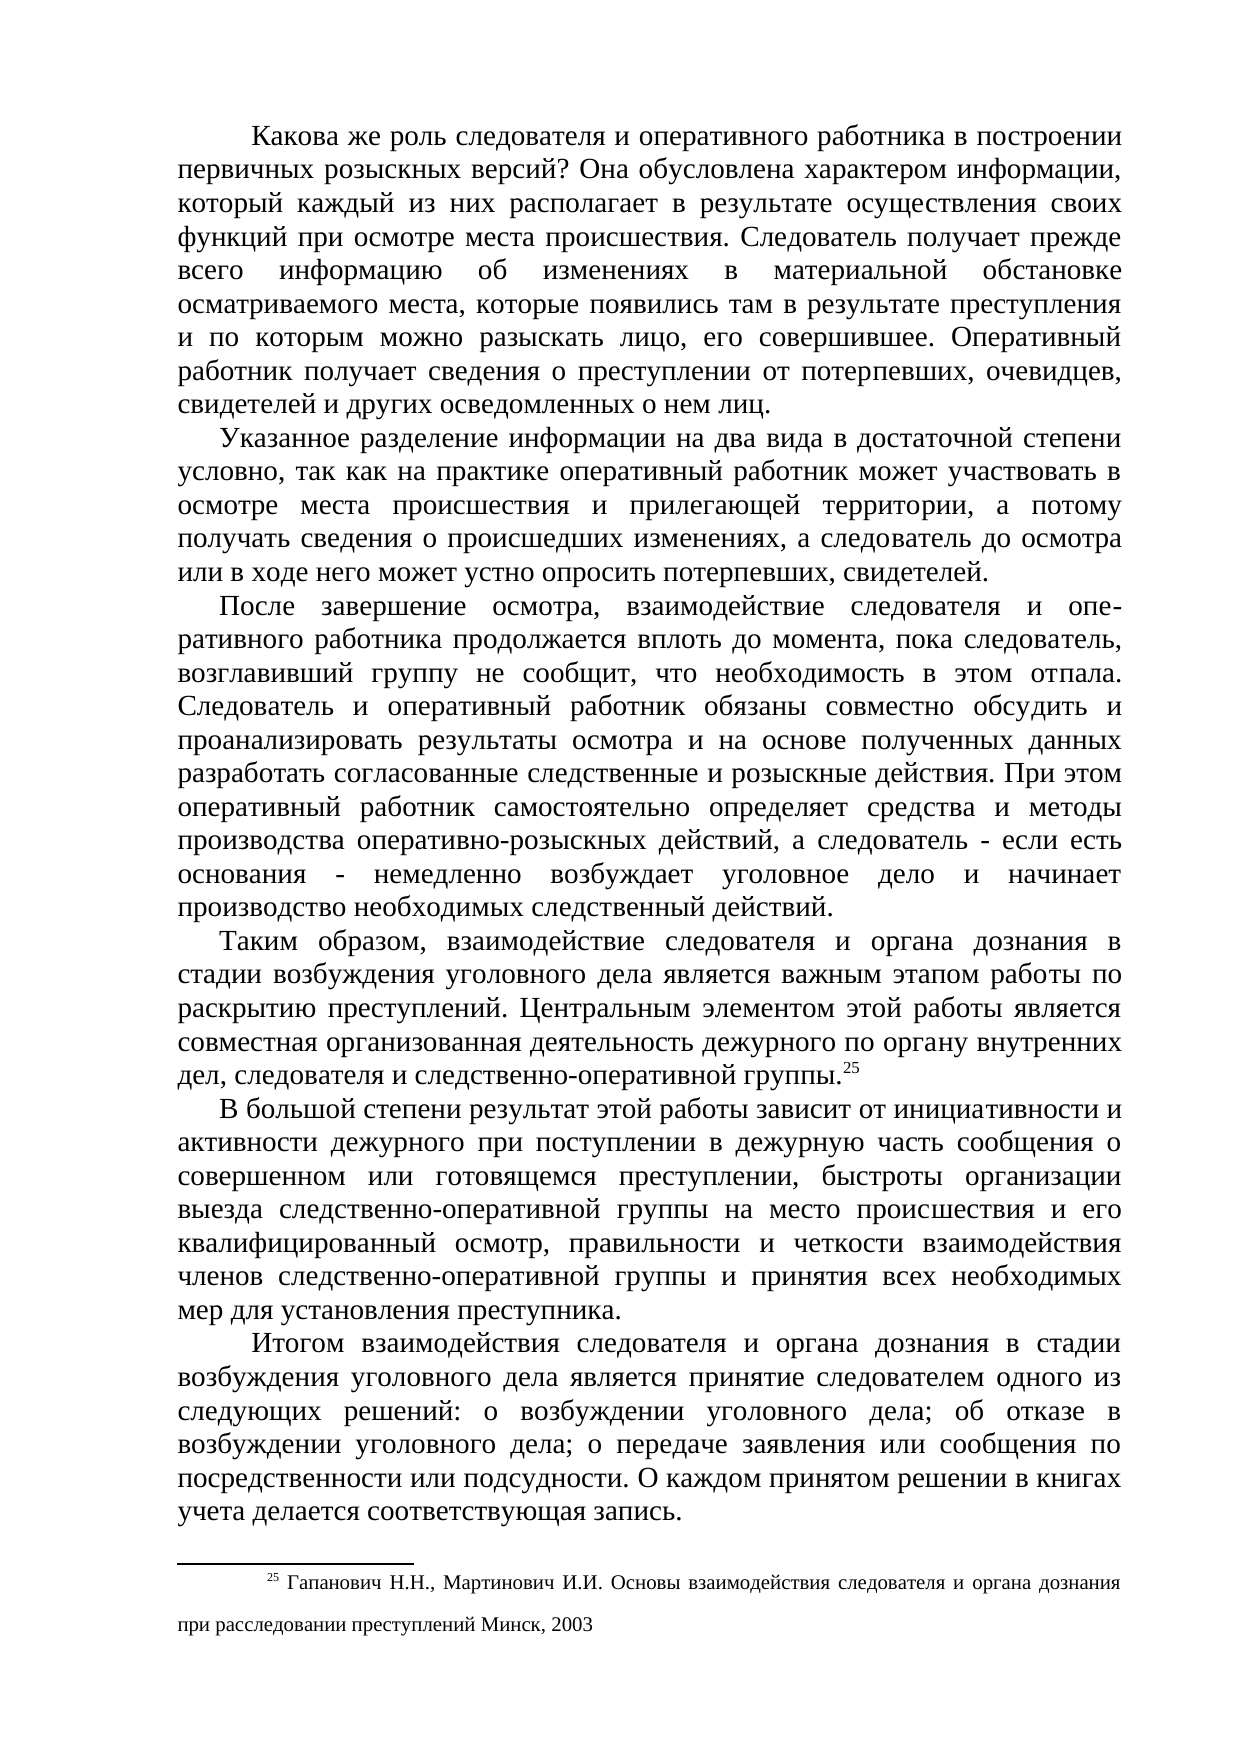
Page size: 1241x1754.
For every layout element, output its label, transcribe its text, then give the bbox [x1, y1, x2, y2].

text В большой степени результат этой работы зависит от инициативности и активности дежурного при поступлении в дежурную часть сообщения о совершенном или готовящемся преступлении, быстроты организации выезда следственно-оперативной группы на место происшествия и его квалифицированный осмотр, правильности и четкости взаимодействия членов следственно-оперативной группы и принятия всех необходимых мер для установления преступника. [177, 1091, 1122, 1326]
text Итогом взаимодействия следователя и органа дознания в стадии возбуждения уголовного дела является принятие следователем одного из следующих решений: о возбуждении уголовного дела; об отказе в возбуждении уголовного дела; о передаче заявления или сообщения по посредственности или подсудности. О каждом принятом решении в книгах учета делается соответствующая запись. [177, 1326, 1122, 1527]
text После завершение осмотра, взаимодействие следователя и оперативного работника продолжается вплоть до момента, пока следователь, возглавивший группу не сообщит, что необходимость в этом отпала. Следователь и оперативный работник обязаны совместно обсудить и проанализировать результаты осмотра и на основе полученных данных разработать согласованные следственные и розыскные действия. При этом оперативный работник самостоятельно определяет средства и методы производства оперативно-розыскных действий, а следователь - если есть основания - немедленно возбуждает уголовное дело и начинает производство необходимых следственный действий. [177, 588, 1122, 923]
text Указанное разделение информации на два вида в достаточной степени условно, так как на практике оперативный работник может участвовать в осмотре места происшествия и прилегающей территории, а потому получать сведения о происшедших изменениях, а следователь до осмотра или в ходе него может устно опросить потерпевших, свидетелей. [177, 420, 1122, 588]
text Таким образом, взаимодействие следователя и органа дознания в стадии возбуждения уголовного дела является важным этапом работы по раскрытию преступлений. Центральным элементом этой работы является совместная организованная деятельность дежурного по органу внутренних дел, следователя и следственно-оперативной группы. [177, 923, 1122, 1091]
text Какова же роль следователя и оперативного работника в построении первичных розыскных версий? Она обусловлена характером информации, который каждый из них располагает в результате осуществления своих функций при осмотре места происшествия. Следователь получает прежде всего информацию об изменениях в материальной обстановке осматриваемого места, которые появились там в результате преступления и по которым можно разыскать лицо, его совершившее. Оперативный работник получает сведения о преступлении от потерпевших, очевидцев, свидетелей и других осведомленных о нем лиц. [177, 118, 1122, 420]
